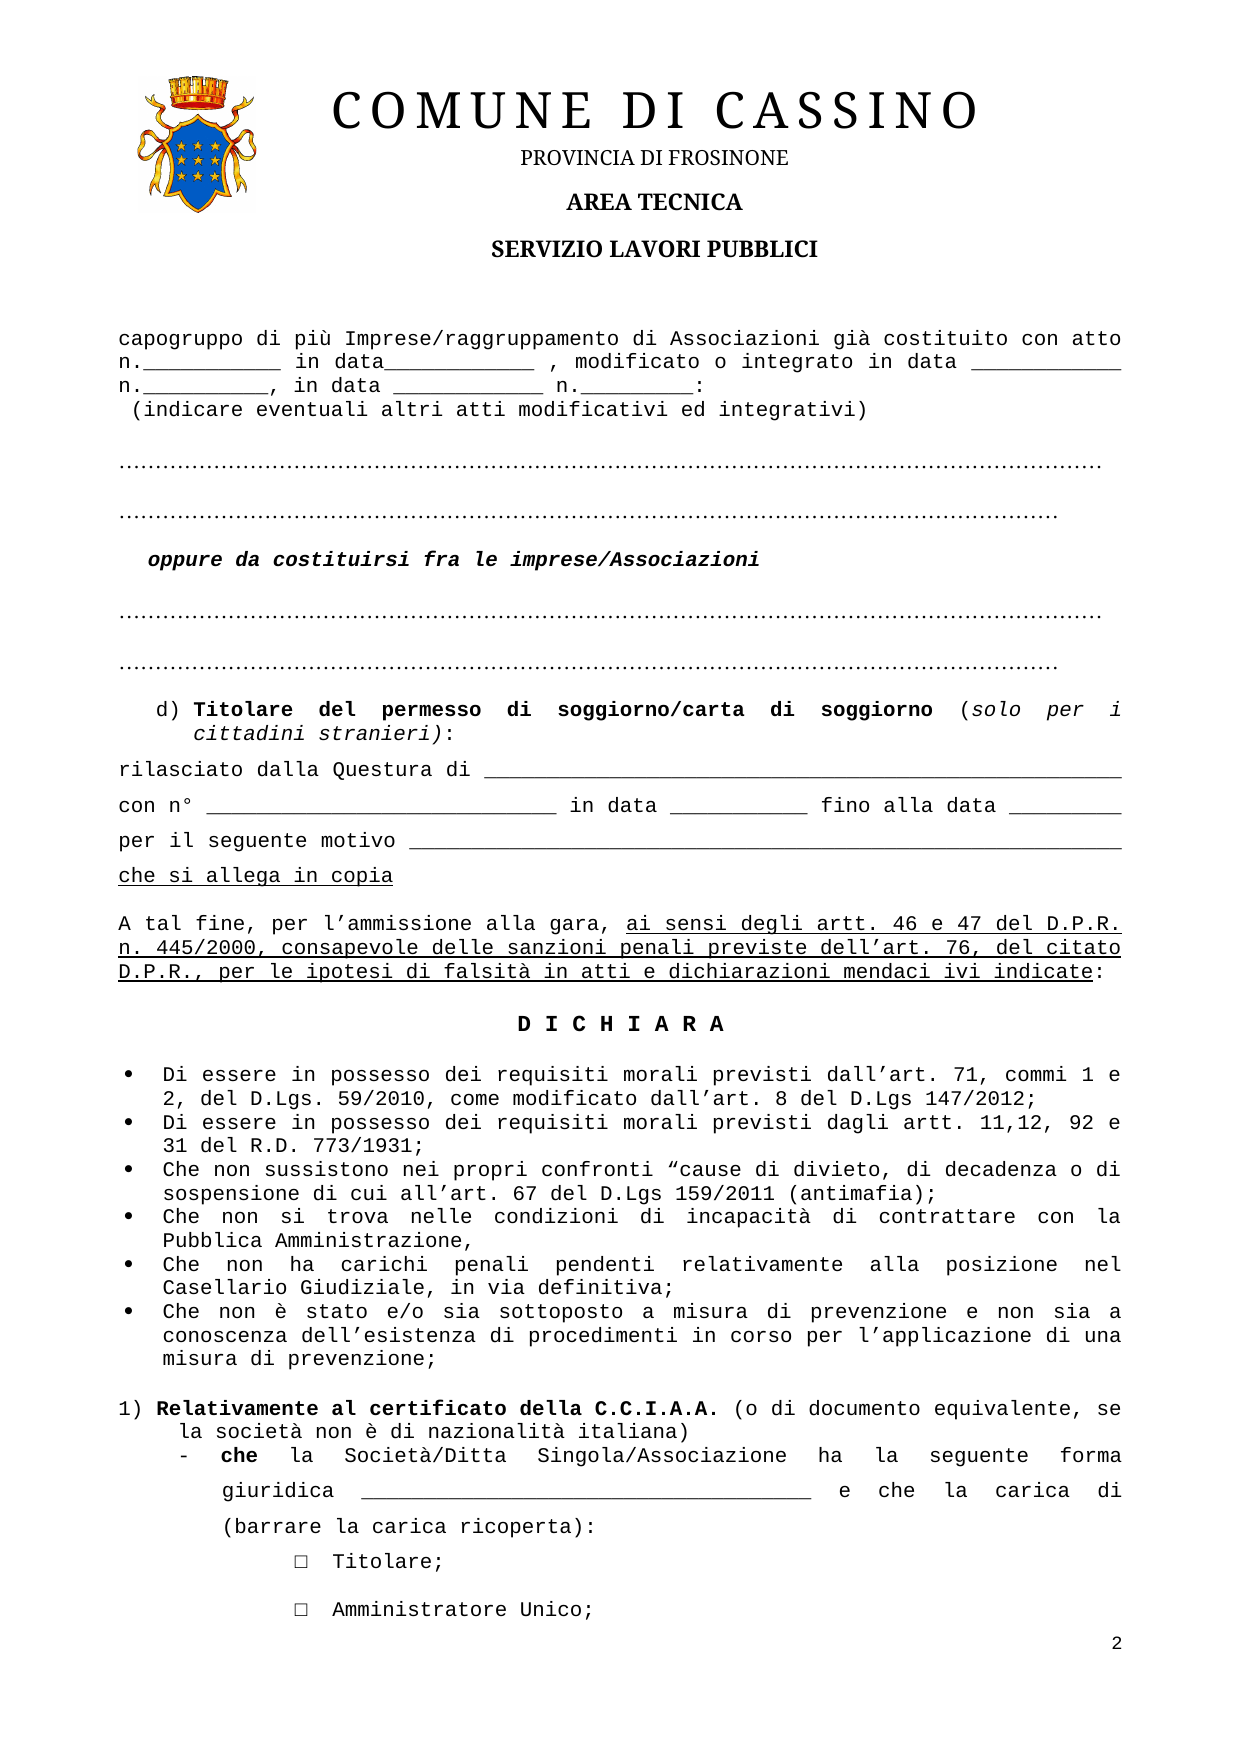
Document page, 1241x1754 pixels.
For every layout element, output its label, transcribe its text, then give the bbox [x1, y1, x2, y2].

text ………………………………………………………………………………………………………………………………………………………………………………………………………………………………………… [118, 598, 1122, 674]
text - che la Società/Ditta Singola/Associazione ha la seguente forma giuridica ____________________________________ e che la carica di (barrare la carica ricoperta): [177, 1445, 1122, 1539]
list Che non si trova nelle condizioni di incapacità di contrattare con la Pubblica Amministrazione, [125, 1206, 1122, 1254]
list Titolare; [294, 1551, 1122, 1575]
list Che non ha carichi penali pendenti relativamente alla posizione nel Casellario Giudiziale, in via definitiva; [125, 1254, 1122, 1301]
text rilasciato dalla Questura di ___________________________________________________ con n° ____________________________ in data ___________ fino alla data _________ per il seguente motivo _________________________________________________________ che si allega in copia [118, 759, 1122, 889]
list Che non è stato e/o sia sottoposto a misura di prevenzione e non sia a conoscenza dell’esistenza di procedimenti in corso per l’applicazione di una misura di prevenzione; [125, 1301, 1122, 1372]
text (indicare eventuali altri atti modificativi ed integrativi) [118, 398, 1122, 422]
list Di essere in possesso dei requisiti morali previsti dagli artt. 11,12, 92 e 31 del R.D. 773/1931; [125, 1112, 1122, 1159]
text A tal fine, per l’ammissione alla gara, ai sensi degli artt. 46 e 47 del D.P.R. n. 445/2000, consapevole delle sanzioni penali previste dell’art. 76, del citato D.P.R., per le ipotesi di falsità in atti e dichiarazioni mendaci ivi indicate: [118, 913, 1122, 984]
text D I C H I A R A [118, 1013, 1122, 1038]
list Amministratore Unico; [294, 1599, 1122, 1623]
list Di essere in possesso dei requisiti morali previsti dall’art. 71, commi 1 e 2, del D.Lgs. 59/2010, come modificato dall’art. 8 del D.Lgs 147/2012; [125, 1064, 1122, 1112]
text ………………………………………………………………………………………………………………………………………………………………………………………………………………………………………… [118, 448, 1122, 524]
list Titolare del permesso di soggiorno/carta di soggiorno (solo per i cittadini stranieri): [156, 699, 1122, 747]
text oppure da costituirsi fra le imprese/Associazioni [148, 549, 1122, 573]
list Che non sussistono nei propri confronti “cause di divieto, di decadenza o di sospensione di cui all’art. 67 del D.Lgs 159/2011 (antimafia); [125, 1159, 1122, 1206]
text 1) Relativamente al certificato della C.C.I.A.A. (o di documento equivalente, se la società non è di nazionalità italiana) [118, 1398, 1122, 1445]
text capogruppo di più Imprese/raggruppamento di Associazioni già costituito con atto n.___________ in data____________ , modificato o integrato in data ____________ n.__________, in data ____________ n._________: [118, 328, 1122, 398]
